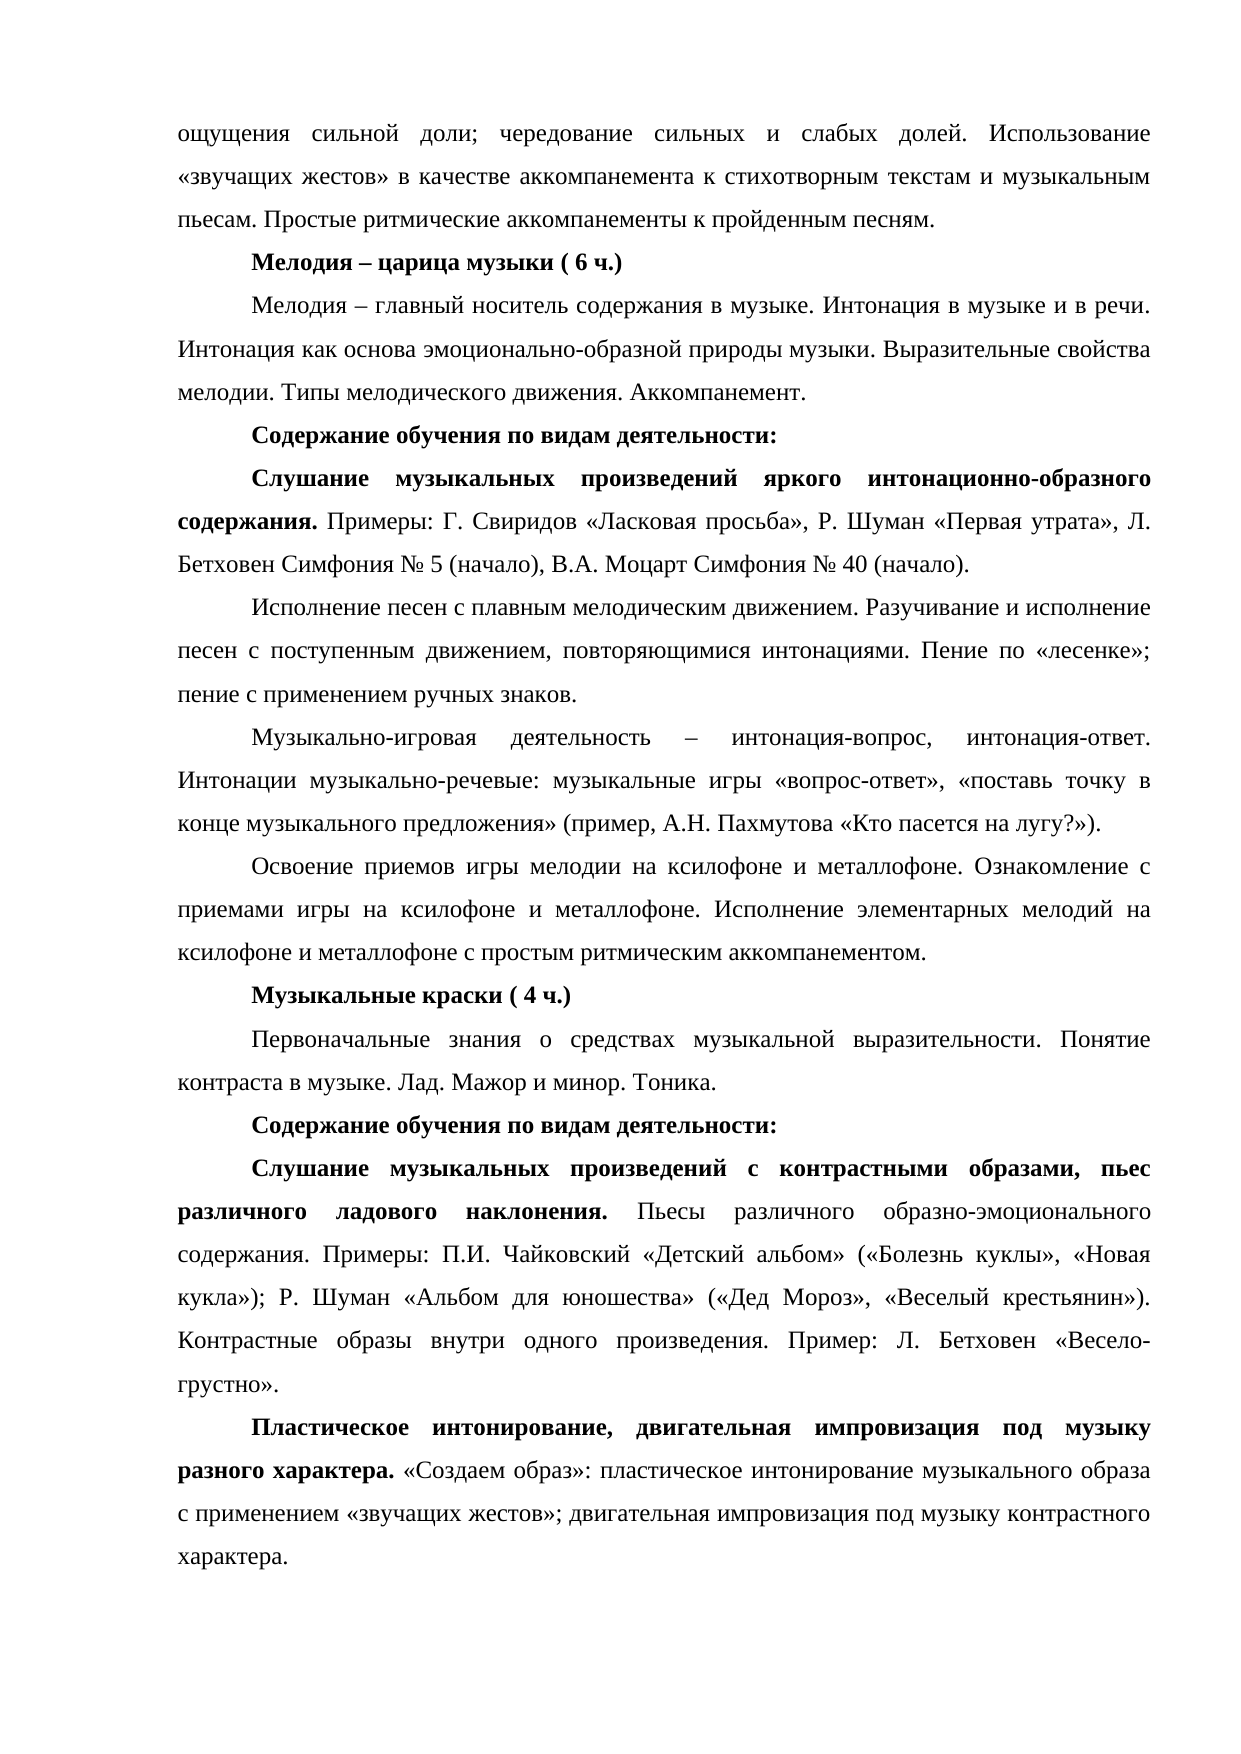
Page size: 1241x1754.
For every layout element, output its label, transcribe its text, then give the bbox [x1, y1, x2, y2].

text Мелодия – царица музыки ( 6 ч.) [177, 247, 1152, 276]
text Слушание музыкальных произведений с контрастными образами, пьес различного ладового наклонения. Пьесы различного образно-эмоционального содержания. Примеры: П.И. Чайковский «Детский альбом» («Болезнь куклы», «Новая кукла»); Р. Шуман «Альбом для юношества» («Дед Мороз», «Веселый крестьянин»). Контрастные образы внутри одного произведения. Пример: Л. Бетховен «Весело-грустно». [177, 1153, 1152, 1397]
text Пластическое интонирование, двигательная импровизация под музыку разного характера. «Создаем образ»: пластическое интонирование музыкального образа с применением «звучащих жестов»; двигательная импровизация под музыку контрастного характера. [177, 1412, 1152, 1570]
text Мелодия – главный носитель содержания в музыке. Интонация в музыке и в речи. Интонация как основа эмоционально-образной природы музыки. Выразительные свойства мелодии. Типы мелодического движения. Аккомпанемент. [177, 291, 1152, 406]
text Первоначальные знания о средствах музыкальной выразительности. Понятие контраста в музыке. Лад. Мажор и минор. Тоника. [177, 1024, 1152, 1096]
text Освоение приемов игры мелодии на ксилофоне и металлофоне. Ознакомление с приемами игры на ксилофоне и металлофоне. Исполнение элементарных мелодий на ксилофоне и металлофоне с простым ритмическим аккомпанементом. [177, 851, 1152, 966]
text Музыкальные краски ( 4 ч.) [177, 981, 1152, 1009]
text Исполнение песен с плавным мелодическим движением. Разучивание и исполнение песен с поступенным движением, повторяющимися интонациями. Пение по «лесенке»; пение с применением ручных знаков. [177, 592, 1152, 707]
text Музыкально-игровая деятельность – интонация-вопрос, интонация-ответ. Интонации музыкально-речевые: музыкальные игры «вопрос-ответ», «поставь точку в конце музыкального предложения» (пример, А.Н. Пахмутова «Кто пасется на лугу?»). [177, 722, 1152, 837]
text Содержание обучения по видам деятельности: [177, 1110, 1152, 1139]
text Содержание обучения по видам деятельности: [177, 420, 1152, 449]
text Слушание музыкальных произведений яркого интонационно-образного содержания. Примеры: Г. Свиридов «Ласковая просьба», Р. Шуман «Первая утрата», Л. Бетховен Симфония № 5 (начало), В.А. Моцарт Симфония № 40 (начало). [177, 463, 1152, 578]
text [177, 118, 1152, 233]
